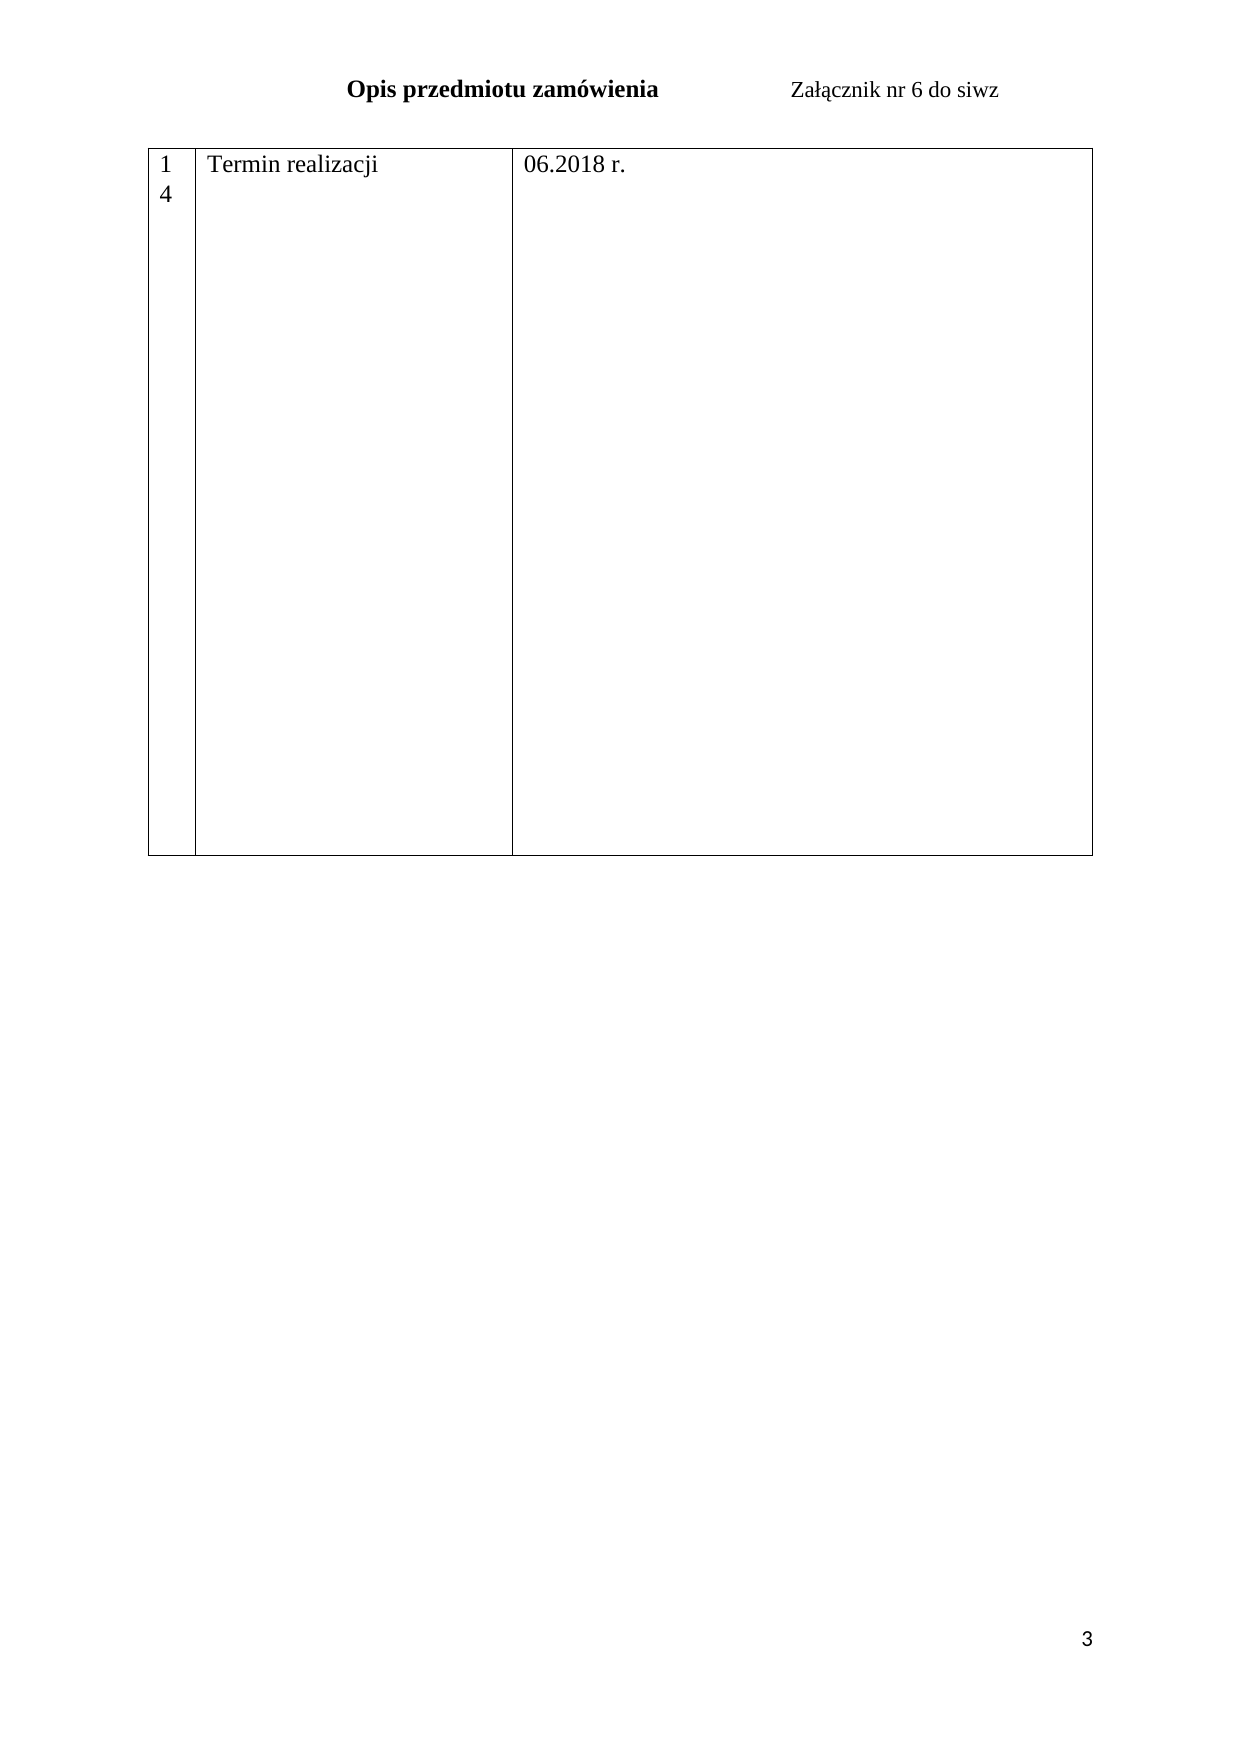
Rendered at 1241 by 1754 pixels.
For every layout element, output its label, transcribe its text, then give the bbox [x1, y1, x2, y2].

table_cell 06.2018 r. [513, 149, 1092, 855]
table_cell 14 [149, 149, 195, 855]
table_cell Termin realizacji [196, 149, 512, 855]
